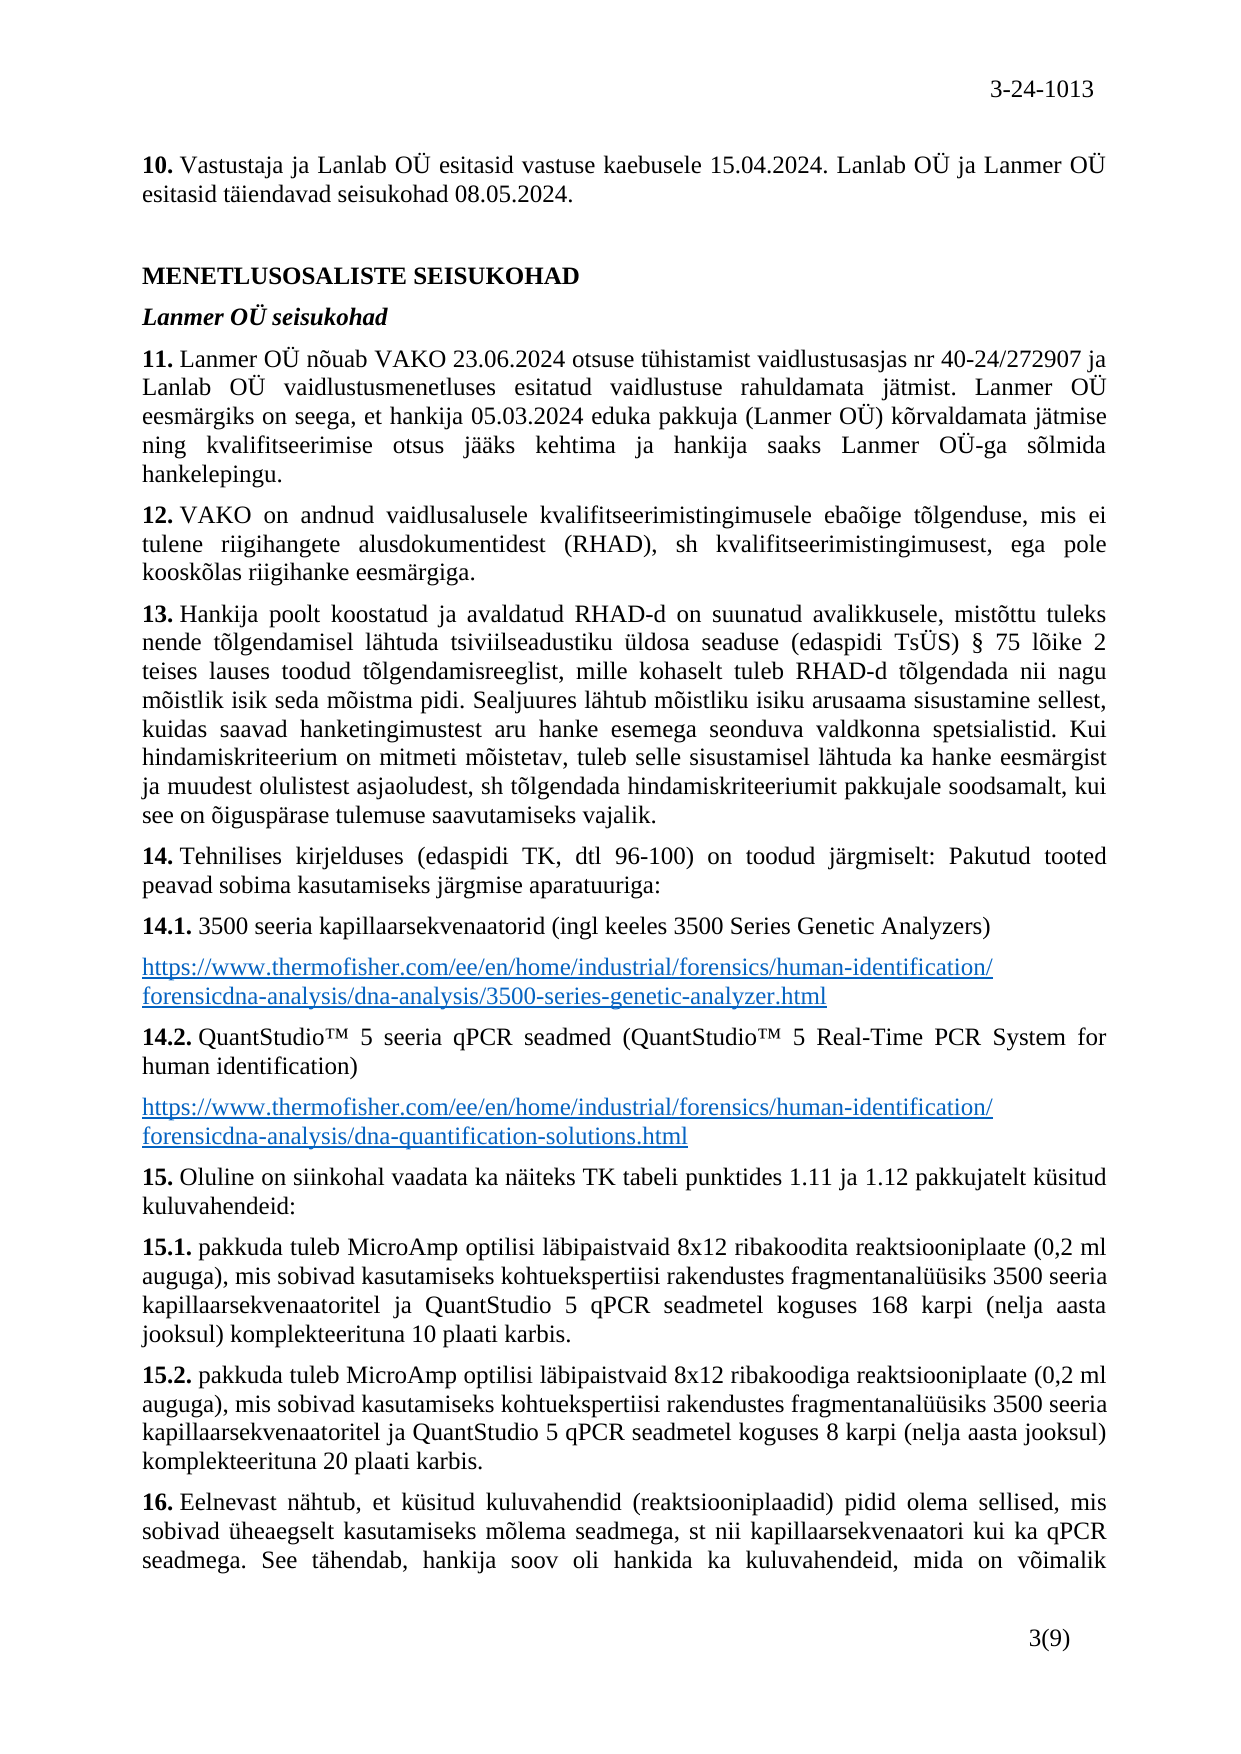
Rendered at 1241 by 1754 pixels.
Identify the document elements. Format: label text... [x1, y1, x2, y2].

list Lanmer OÜ nõuab VAKO 23.06.2024 otsuse tühistamist vaidlustusasjas nr 40-24/272907 ja Lanlab OÜ vaidlustusmenetluses esitatud vaidlustuse rahuldamata jätmist. Lanmer OÜ eesmärgiks on seega, et hankija 05.03.2024 eduka pakkuja (Lanmer OÜ) kõrvaldamata jätmise ning kvalifitseerimise otsus jääks kehtima ja hankija saaks Lanmer OÜ-ga sõlmida hankelepingu. [142, 344, 1107, 487]
list VAKO on andnud vaidlusalusele kvalifitseerimistingimusele ebaõige tõlgenduse, mis ei tulene riigihangete alusdokumentidest (RHAD), sh kvalifitseerimistingimusest, ega pole kooskõlas riigihanke eesmärgiga. [142, 500, 1107, 586]
list pakkuda tuleb MicroAmp optilisi läbipaistvaid 8x12 ribakoodita reaktsiooniplaate (0,2 ml auguga), mis sobivad kasutamiseks kohtuekspertiisi rakendustes fragmentanalüüsiks 3500 seeria kapillaarsekvenaatoritel ja QuantStudio 5 qPCR seadmetel koguses 168 karpi (nelja aasta jooksul) komplekteerituna 10 plaati karbis. [142, 1232, 1107, 1347]
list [142, 1487, 1107, 1574]
list pakkuda tuleb MicroAmp optilisi läbipaistvaid 8x12 ribakoodiga reaktsiooniplaate (0,2 ml auguga), mis sobivad kasutamiseks kohtuekspertiisi rakendustes fragmentanalüüsiks 3500 seeria kapillaarsekvenaatoritel ja QuantStudio 5 qPCR seadmetel koguses 8 karpi (nelja aasta jooksul) komplekteerituna 20 plaati karbis. [142, 1360, 1107, 1475]
subtitle Lanmer OÜ seisukohad [142, 302, 1122, 331]
list Oluline on siinkohal vaadata ka näiteks TK tabeli punktides 1.11 ja 1.12 pakkujatelt küsitud kuluvahendeid: [142, 1162, 1107, 1220]
list https://www.thermofisher.com/ee/en/home/industrial/forensics/human-identification/forensicdna-analysis/dna-quantification-solutions.html [142, 1092, 1107, 1150]
list Hankija poolt koostatud ja avaldatud RHAD-d on suunatud avalikkusele, mistõttu tuleks nende tõlgendamisel lähtuda tsiviilseadustiku üldosa seaduse (edaspidi TsÜS) § 75 lõike 2 teises lauses toodud tõlgendamisreeglist, mille kohaselt tuleb RHAD-d tõlgendada nii nagu mõistlik isik seda mõistma pidi. Sealjuures lähtub mõistliku isiku arusaama sisustamine sellest, kuidas saavad hanketingimustest aru hanke esemega seonduva valdkonna spetsialistid. Kui hindamiskriteerium on mitmeti mõistetav, tuleb selle sisustamisel lähtuda ka hanke eesmärgist ja muudest olulistest asjaoludest, sh tõlgendada hindamiskriteeriumit pakkujale soodsamalt, kui see on õiguspärase tulemuse saavutamiseks vajalik. [142, 599, 1107, 829]
list https://www.thermofisher.com/ee/en/home/industrial/forensics/human-identification/forensicdna-analysis/dna-analysis/3500-series-genetic-analyzer.html [142, 952, 1107, 1010]
list 3500 seeria kapillaarsekvenaatorid (ingl keeles 3500 Series Genetic Analyzers) [142, 911, 1107, 940]
subtitle MENETLUSOSALISTE SEISUKOHAD [142, 261, 1122, 290]
list Tehnilises kirjelduses (edaspidi TK, dtl 96-100) on toodud järgmiselt: Pakutud tooted peavad sobima kasutamiseks järgmise aparatuuriga: [142, 841, 1107, 899]
list QuantStudio™ 5 seeria qPCR seadmed (QuantStudio™ 5 Real-Time PCR System for human identification) [142, 1022, 1107, 1080]
list Vastustaja ja Lanlab OÜ esitasid vastuse kaebusele 15.04.2024. Lanlab OÜ ja Lanmer OÜ esitasid täiendavad seisukohad 08.05.2024. [142, 150, 1107, 207]
